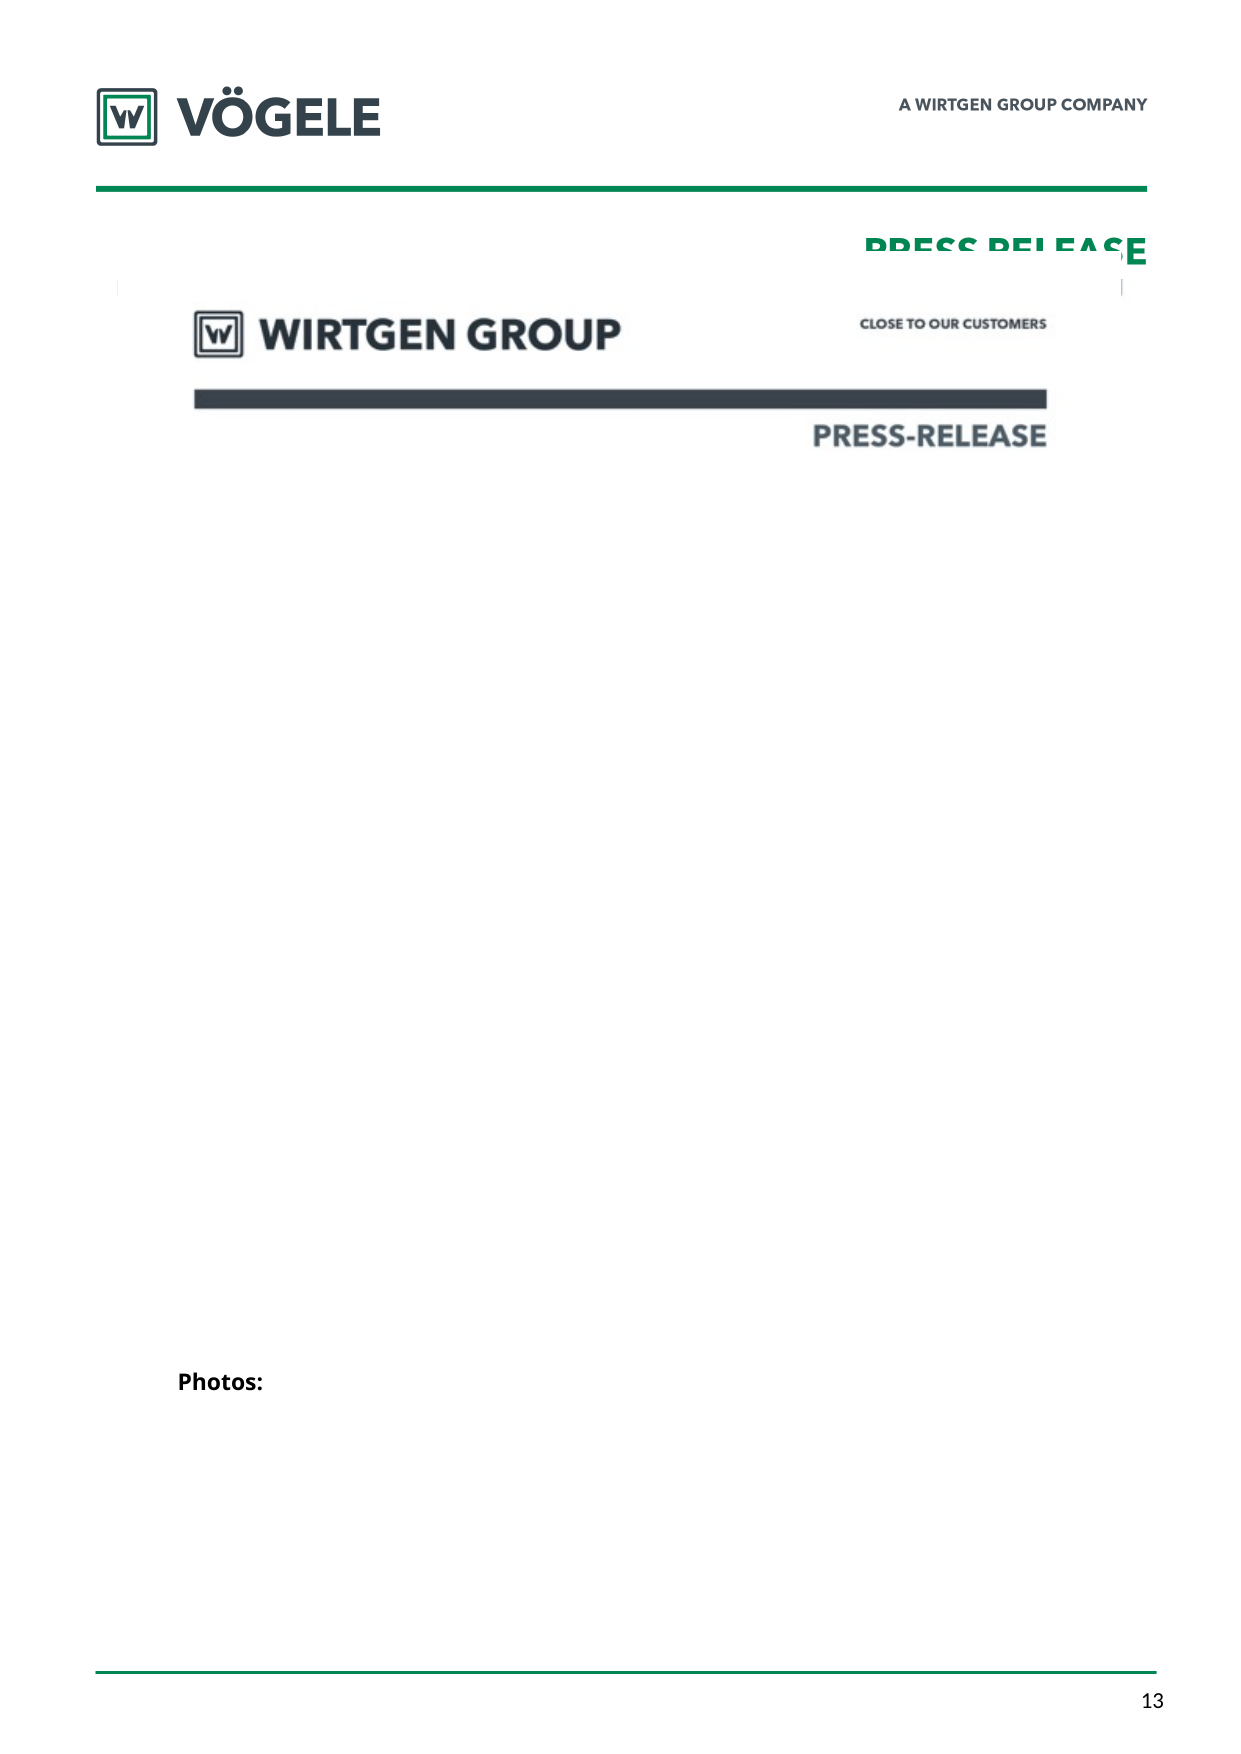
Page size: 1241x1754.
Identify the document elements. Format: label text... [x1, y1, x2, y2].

picture [76, 73, 1174, 1309]
picture [67, 1662, 1196, 1678]
text Photos: [118, 1366, 1122, 1397]
